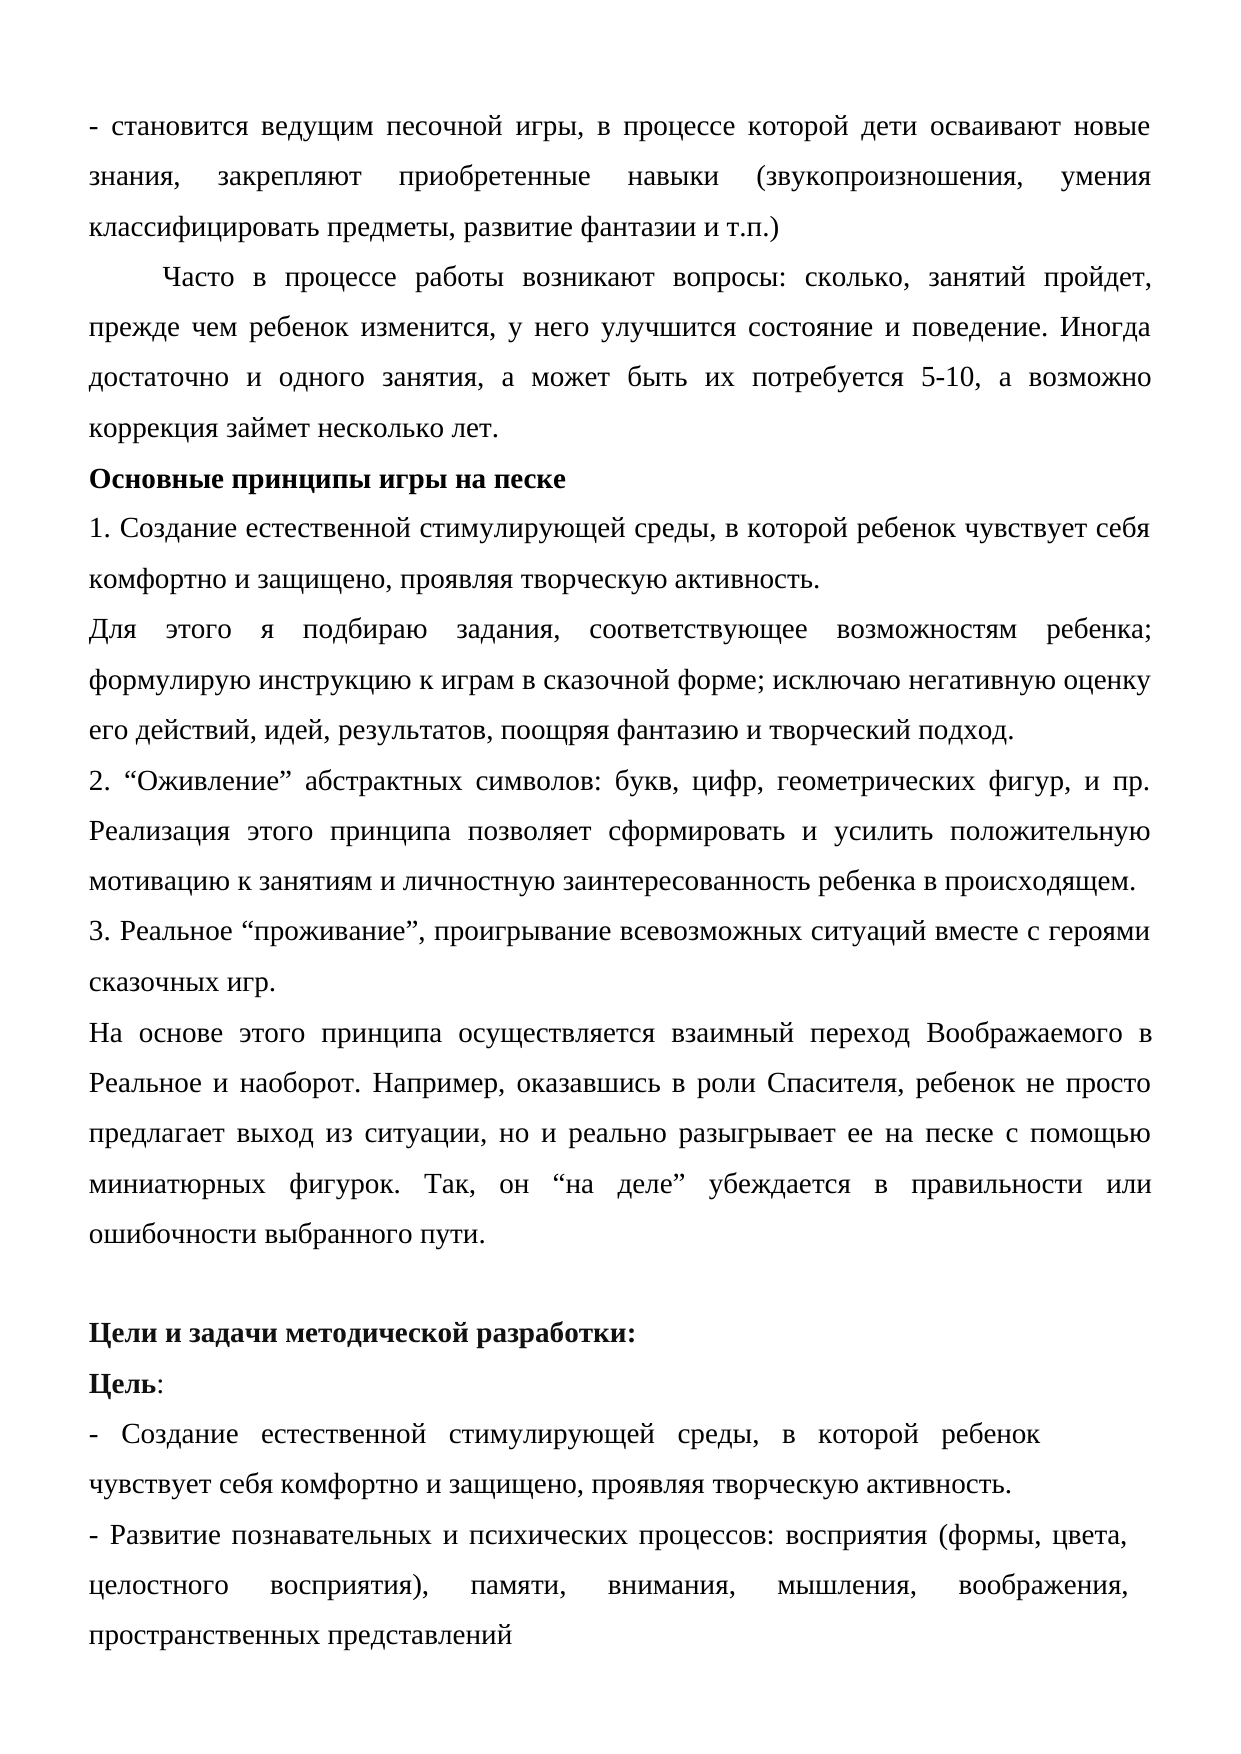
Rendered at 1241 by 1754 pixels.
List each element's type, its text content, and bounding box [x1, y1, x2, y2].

list Создание естественной стимулирующей среды, в которой ребенок чувствует себя комфортно и защищено, проявляя творческую активность. [89, 1416, 1041, 1500]
list Создание естественной стимулирующей среды, в которой ребенок чувствует себя комфортно и защищено, проявляя творческую активность. [89, 510, 1151, 594]
list Реальное “проживание”, проигрывание всевозможных ситуаций вместе с героями сказочных игр. [89, 913, 1151, 998]
text На основе этого принципа осуществляется взаимный переход Воображаемого в Реальное и наоборот. Например, оказавшись в роли Спасителя, ребенок не просто предлагает выход из ситуации, но и реально разыгрывает ее на песке с помощью миниатюрных фигурок. Так, он “на деле” убеждается в правильности или ошибочности выбранного пути. [89, 1015, 1152, 1249]
subtitle Основные принципы игры на песке [89, 461, 1167, 494]
text Цель: [89, 1366, 1167, 1399]
list становится ведущим песочной игры, в процессе которой дети осваивают новые знания, закрепляют приобретенные навыки (звукопроизношения, умения классифицировать предметы, развитие фантазии и т.п.) [89, 108, 1151, 242]
text Цели и задачи методической разработки: [89, 1316, 1167, 1349]
list “Оживление” абстрактных символов: букв, цифр, геометрических фигур, и пр. Реализация этого принципа позволяет сформировать и усилить положительную мотивацию к занятиям и личностную заинтересованность ребенка в происходящем. [89, 763, 1151, 897]
text Для этого я подбираю задания, соответствующее возможностям ребенка; формулирую инструкцию к играм в сказочной форме; исключаю негативную оценку его действий, идей, результатов, поощряя фантазию и творческий подход. [89, 612, 1153, 746]
text Часто в процессе работы возникают вопросы: сколько, занятий пройдет, прежде чем ребенок изменится, у него улучшится состояние и поведение. Иногда достаточно и одного занятия, а может быть их потребуется 5-10, а возможно коррекция займет несколько лет. [89, 259, 1152, 443]
list Развитие познавательных и психических процессов: восприятия (формы, цвета, целостного восприятия), памяти, внимания, мышления, воображения, пространственных представлений [89, 1517, 1128, 1651]
